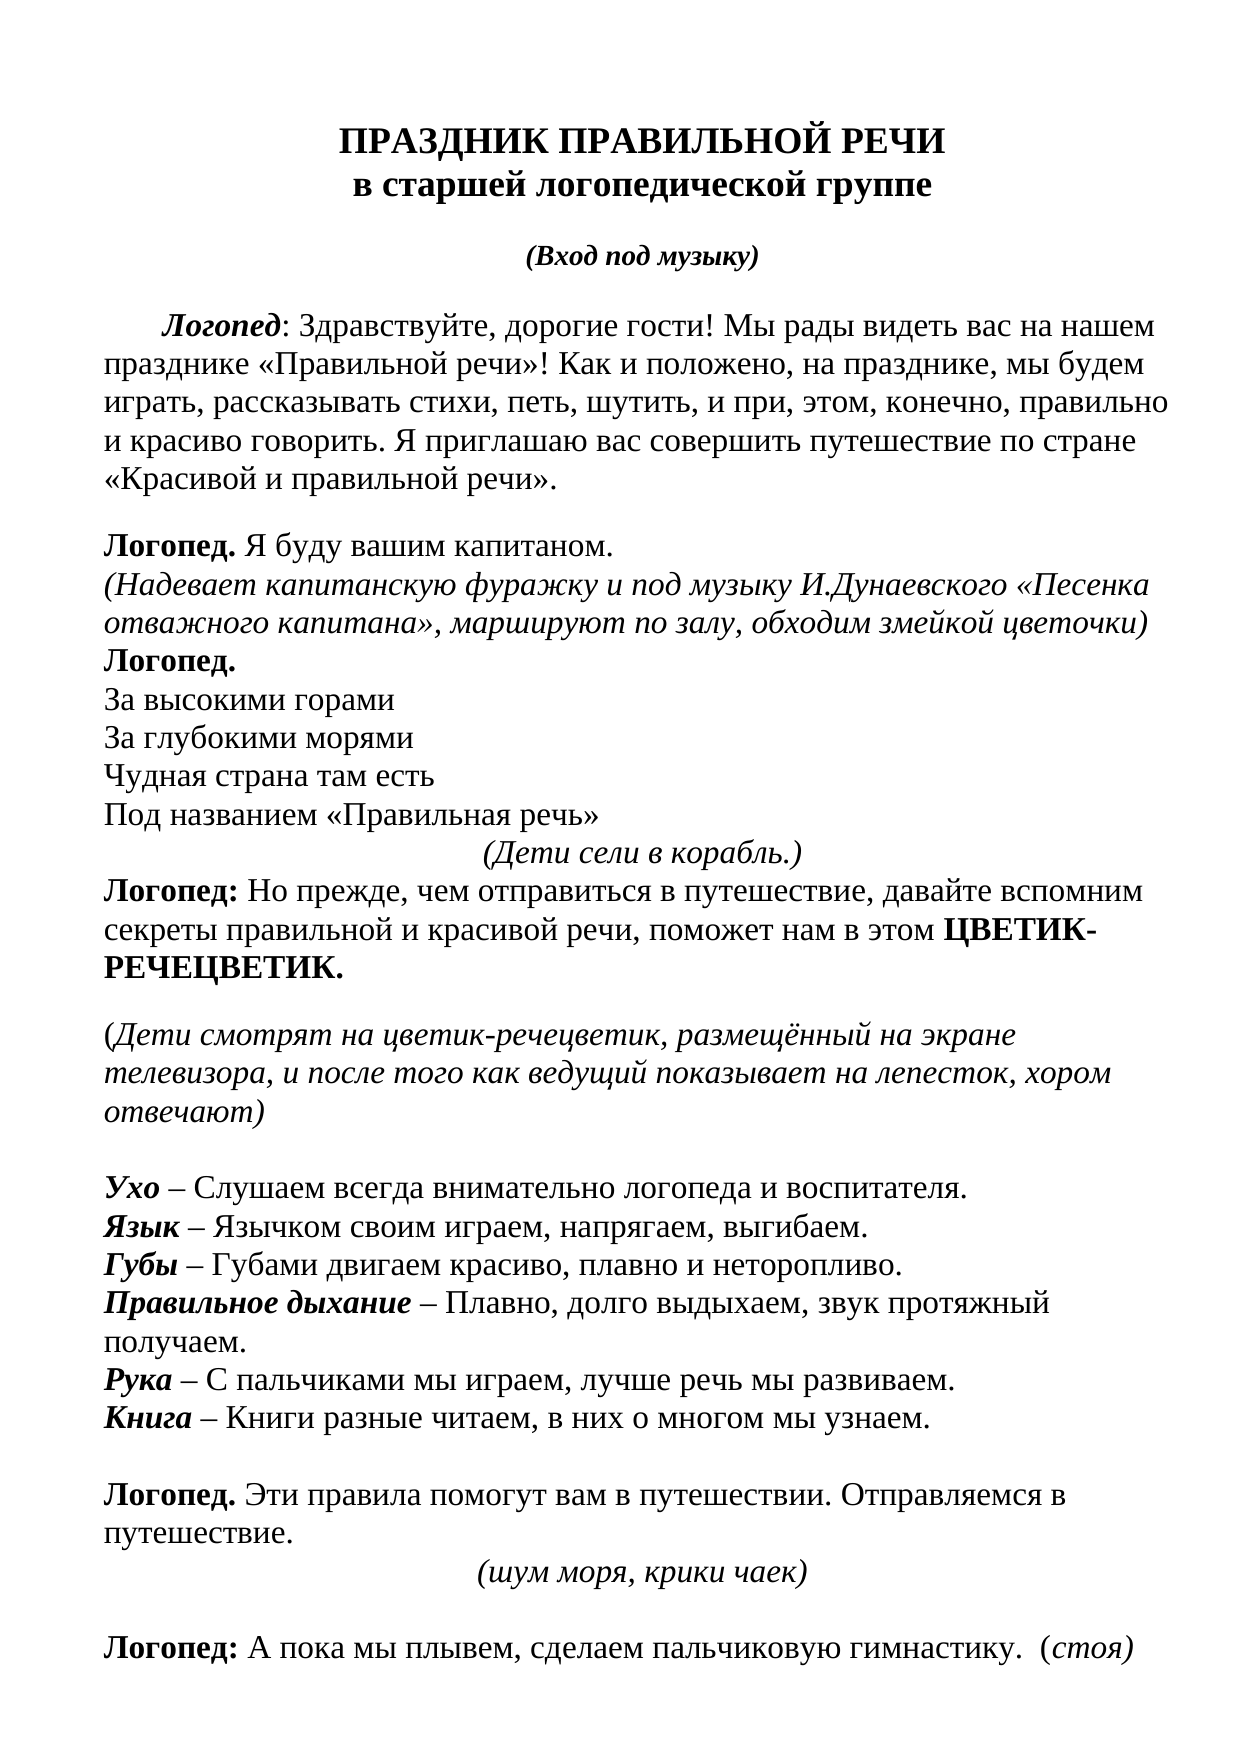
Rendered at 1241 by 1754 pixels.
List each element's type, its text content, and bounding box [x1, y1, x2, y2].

text Логопед: А пока мы плывем, сделаем пальчиковую гимнастику. (стоя) [103, 1627, 1181, 1666]
text (Надевает капитанскую фуражку и под музыку И.Дунаевского «Песенка отважного капитана», маршируют по залу, обходим змейкой цветочки) [103, 564, 1181, 640]
text Логопед. Эти правила помогут вам в путешествии. Отправляемся в путешествие. [103, 1474, 1181, 1551]
text Логопед. [103, 640, 1181, 679]
text Ухо – Слушаем всегда внимательно логопеда и воспитателя. Язык – Язычком своим играем, напрягаем, выгибаем. Губы – Губами двигаем красиво, плавно и неторопливо. Правильное дыхание – Плавно, долго выдыхаем, звук протяжный получаем. Рука – С пальчиками мы играем, лучше речь мы развиваем. Книга – Книги разные читаем, в них о многом мы узнаем. [103, 1167, 1181, 1436]
text Логопед: Здравствуйте, дорогие гости! Мы рады видеть вас на нашем празднике «Правильной речи»! Как и положено, на празднике, мы будем играть, рассказывать стихи, петь, шутить, и при, этом, конечно, правильно и красиво говорить. Я приглашаю вас совершить путешествие по стране «Красивой и правильной речи». [103, 305, 1181, 497]
text (Дети сели в корабль.) [103, 832, 1181, 870]
text (Вход под музыку) [103, 238, 1181, 271]
text (шум моря, крики чаек) [103, 1551, 1181, 1589]
text в старшей логопедической группе [103, 161, 1181, 204]
text Логопед: Но прежде, чем отправиться в путешествие, давайте вспомним секреты правильной и красивой речи, поможет нам в этом ЦВЕТИК-РЕЧЕЦВЕТИК. [103, 870, 1181, 985]
text Логопед. Я буду вашим капитаном. [103, 525, 1181, 564]
text За высокими горами За глубокими морями Чудная страна там есть Под названием «Правильная речь» [103, 679, 1181, 832]
text (Дети смотрят на цветик-речецветик, размещённый на экране телевизора, и после того как ведущий показывает на лепесток, хором отвечают) [103, 1014, 1181, 1129]
text ПРАЗДНИК ПРАВИЛЬНОЙ РЕЧИ [103, 118, 1181, 161]
